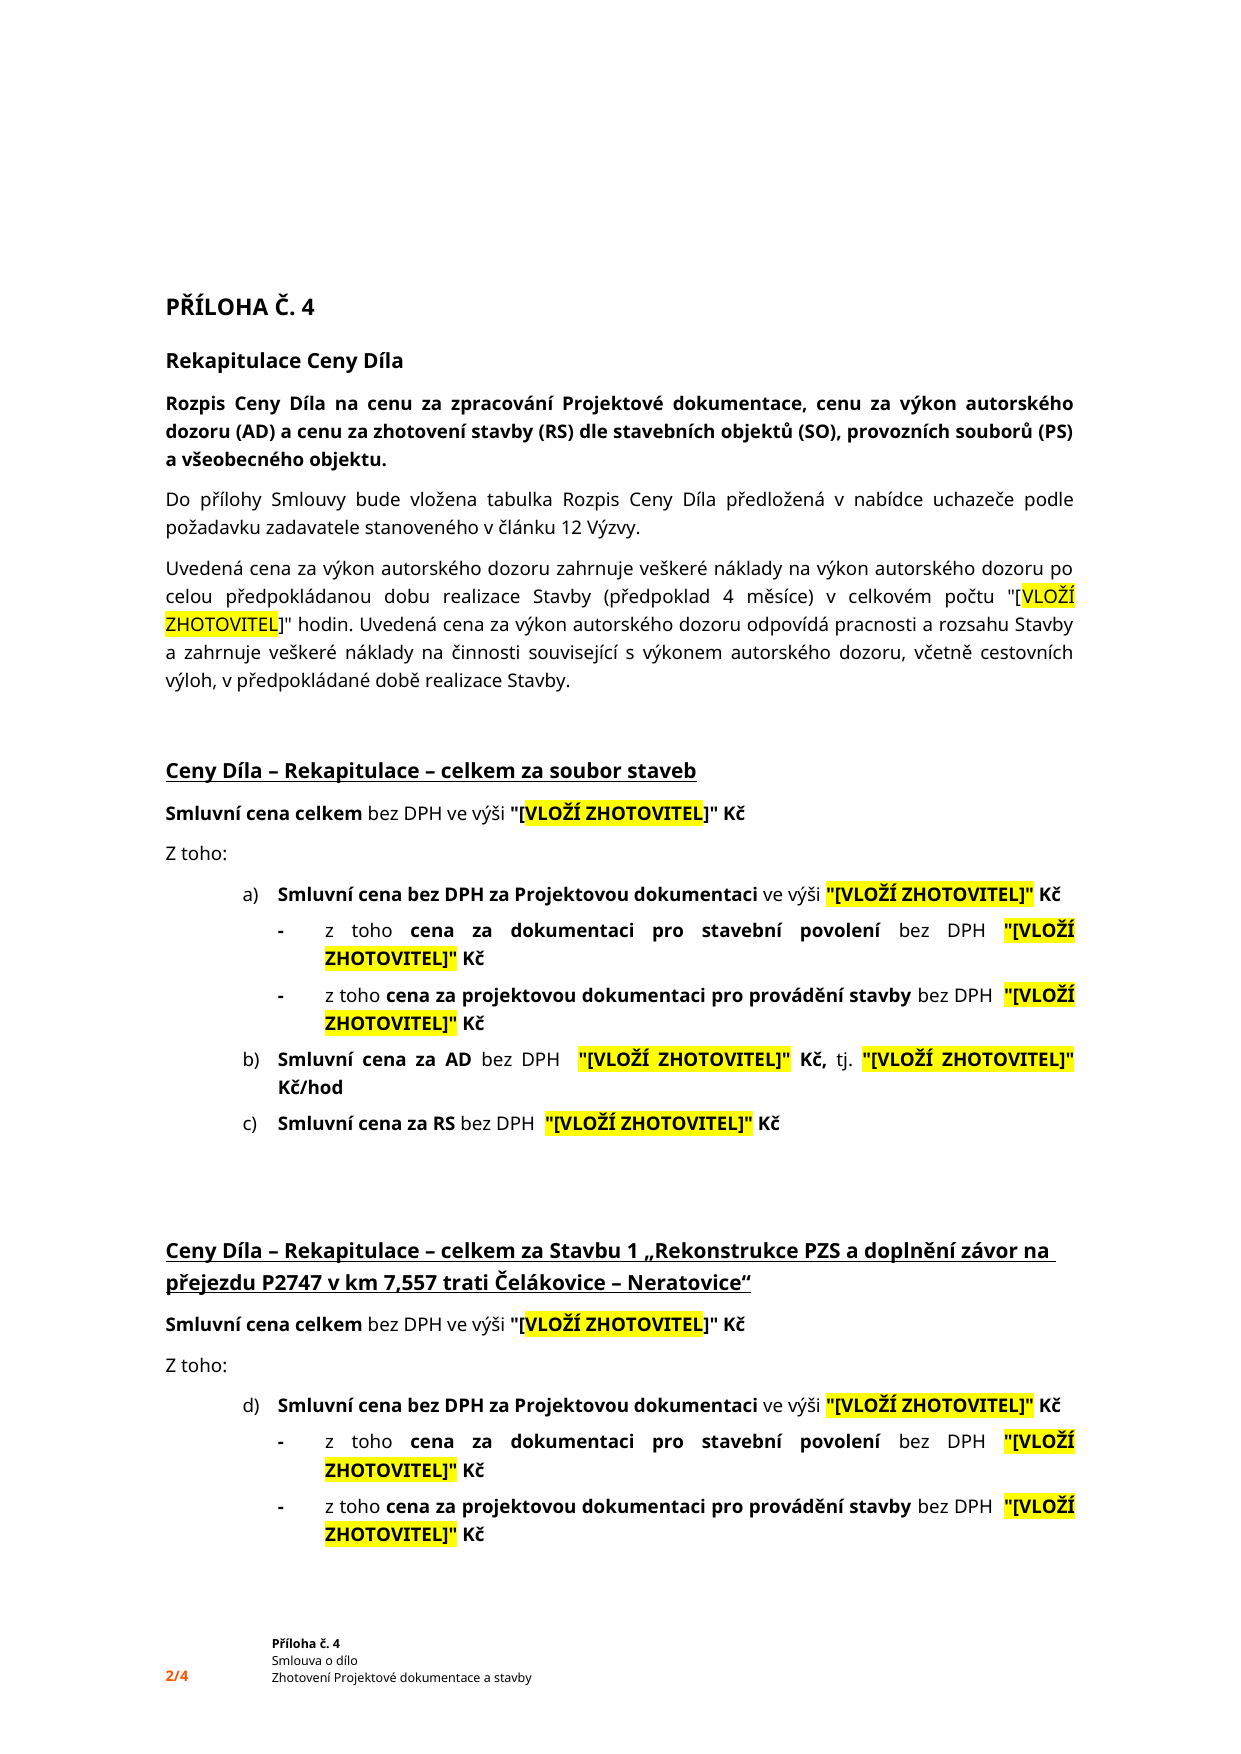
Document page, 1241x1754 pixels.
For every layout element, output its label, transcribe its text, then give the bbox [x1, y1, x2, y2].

text Smluvní cena celkem bez DPH ve výši "[VLOŽÍ ZHOTOVITEL]" Kč [165, 800, 525, 826]
text Ceny Díla – Rekapitulace – celkem za soubor staveb [165, 756, 1075, 785]
text Rekapitulace Ceny Díla [165, 346, 1075, 374]
text Z toho: [165, 1352, 1075, 1377]
text Z toho: [165, 841, 1075, 866]
list Smluvní cena bez DPH za Projektovou dokumentaci ve výši "[VLOŽÍ ZHOTOVITEL]" Kč [242, 881, 826, 907]
text Do přílohy Smlouvy bude vložena tabulka Rozpis Ceny Díla předložená v nabídce uchazeče podle požadavku zadavatele stanoveného v článku 12 Výzvy. [165, 486, 1075, 540]
text Uvedená cena za výkon autorského dozoru zahrnuje veškeré náklady na výkon autorského dozoru po celou předpokládanou dobu realizace Stavby (předpoklad 4 měsíce) v celkovém počtu "[VLOŽÍ ZHOTOVITEL]" hodin. Uvedená cena za výkon autorského dozoru odpovídá pracnosti a rozsahu Stavby a zahrnuje veškeré náklady na činnosti související s výkonem autorského dozoru, včetně cestovních výloh, v předpokládané době realizace Stavby. [165, 555, 1075, 693]
text Smluvní cena celkem bez DPH ve výši "[VLOŽÍ ZHOTOVITEL]" Kč [165, 1311, 525, 1337]
text Smluvní cena celkem bez DPH ve výši "[VLOŽÍ ZHOTOVITEL]" Kč [703, 1311, 1075, 1337]
list z toho cena za dokumentaci pro stavební povolení bez DPH "[VLOŽÍ ZHOTOVITEL]" Kč [278, 918, 1075, 971]
text Rozpis Ceny Díla na cenu za zpracování Projektové dokumentace, cenu za výkon autorského dozoru (AD) a cenu za zhotovení stavby (RS) dle stavebních objektů (SO), provozních souborů (PS) a všeobecného objektu. [165, 390, 1075, 471]
list Smluvní cena bez DPH za Projektovou dokumentaci ve výši "[VLOŽÍ ZHOTOVITEL]" Kč [242, 1392, 1075, 1418]
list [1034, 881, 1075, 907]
list z toho cena za projektovou dokumentaci pro provádění stavby bez DPH "[VLOŽÍ ZHOTOVITEL]" Kč [278, 982, 1075, 1036]
list z toho cena za dokumentaci pro stavební povolení bez DPH "[VLOŽÍ ZHOTOVITEL]" Kč [278, 1429, 1075, 1482]
text Smluvní cena celkem bez DPH ve výši "[VLOŽÍ ZHOTOVITEL]" Kč [703, 800, 1075, 826]
text Příloha č. 4 [165, 291, 1075, 322]
list Smluvní cena za AD bez DPH "[VLOŽÍ ZHOTOVITEL]" Kč, tj. "[VLOŽÍ ZHOTOVITEL]" Kč/hod [242, 1046, 1075, 1100]
list z toho cena za projektovou dokumentaci pro provádění stavby bez DPH "[VLOŽÍ ZHOTOVITEL]" Kč [278, 1493, 1075, 1547]
list Smluvní cena za RS bez DPH "[VLOŽÍ ZHOTOVITEL]" Kč [242, 1111, 545, 1136]
text Ceny Díla – Rekapitulace – celkem za Stavbu 1 „Rekonstrukce PZS a doplnění závor na přejezdu P2747 v km 7,557 trati Čelákovice – Neratovice“ [165, 1236, 1075, 1296]
list Smluvní cena za RS bez DPH "[VLOŽÍ ZHOTOVITEL]" Kč [753, 1111, 1075, 1136]
